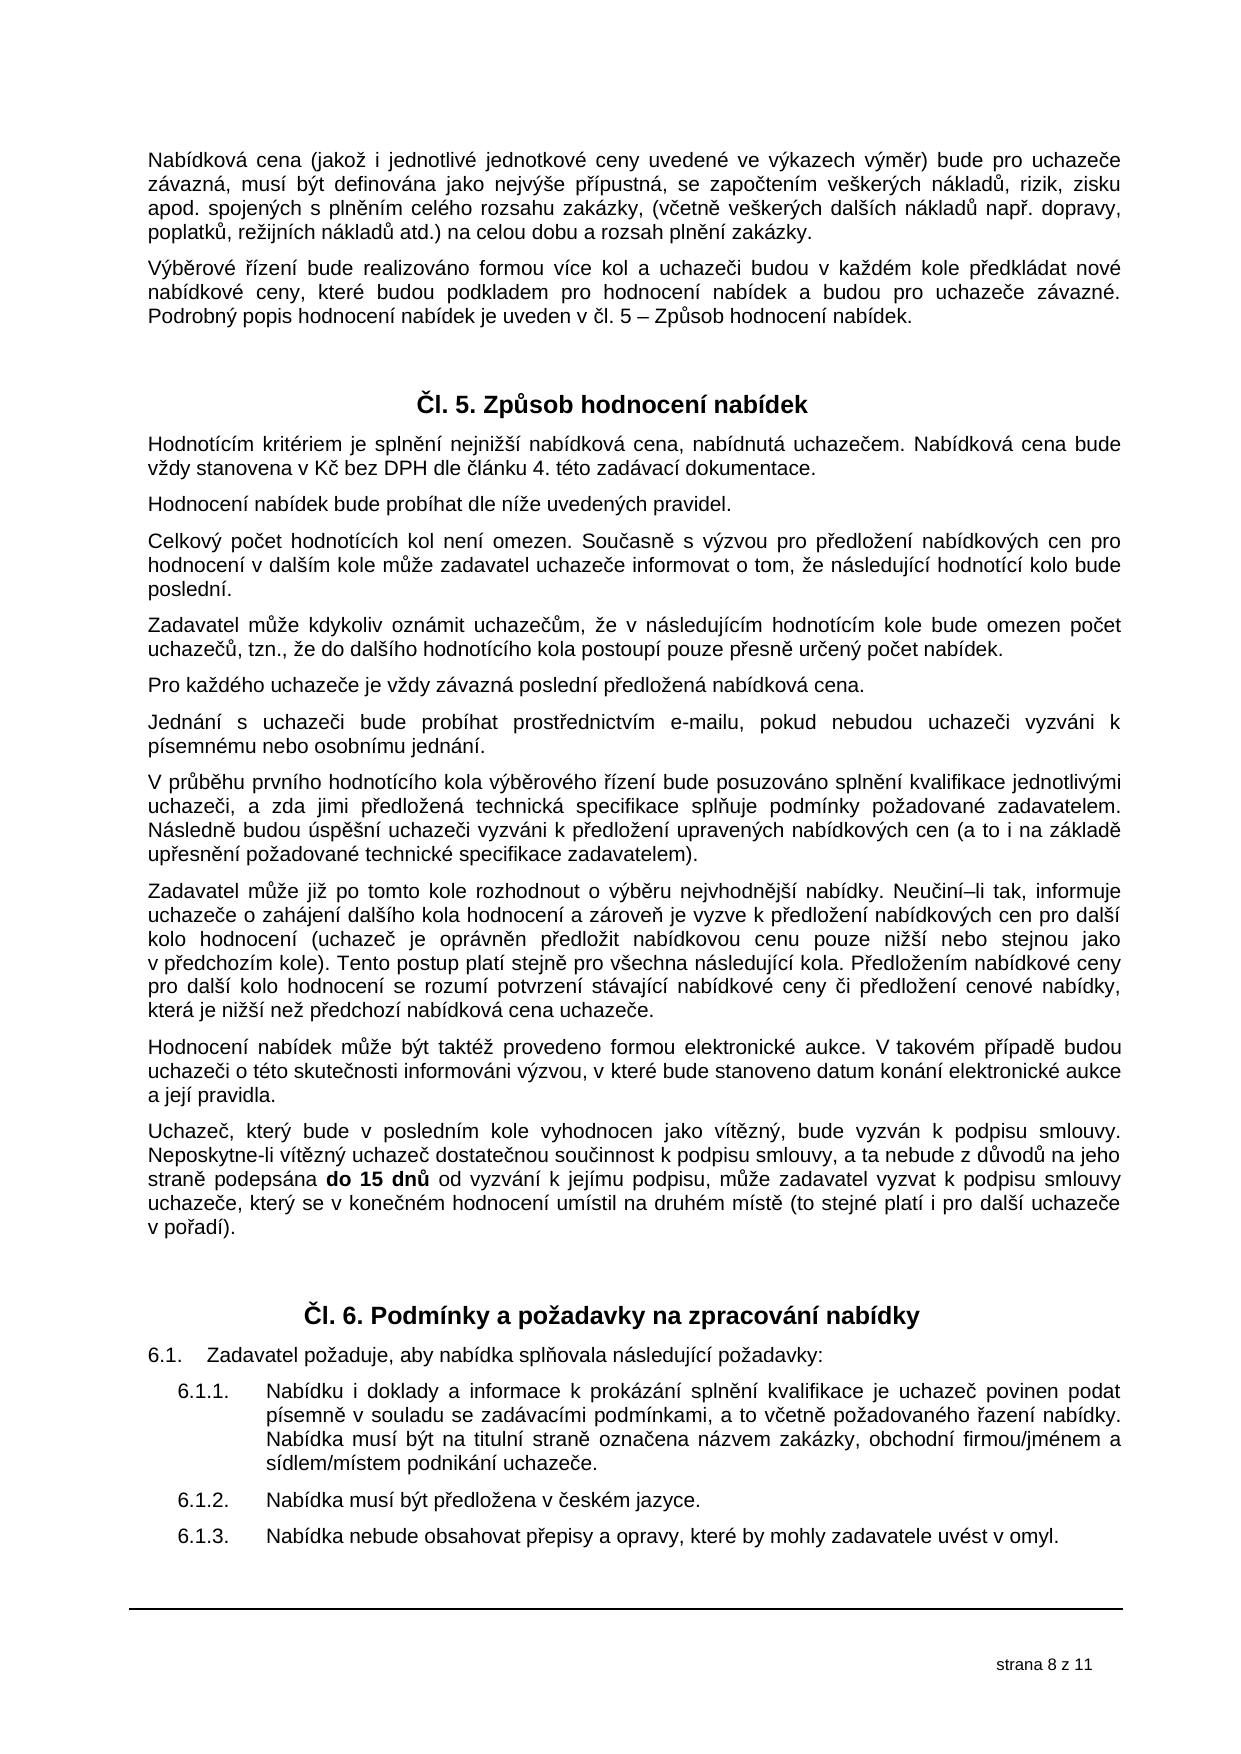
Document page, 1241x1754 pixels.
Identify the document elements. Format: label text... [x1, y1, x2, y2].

text Pro každého uchazeče je vždy závazná poslední předložená nabídková cena. [148, 673, 1122, 697]
text Celkový počet hodnotících kol není omezen. Současně s výzvou pro předložení nabídkových cen pro hodnocení v dalším kole může zadavatel uchazeče informovat o tom, že následující hodnotící kolo bude poslední. [148, 528, 1122, 600]
text Zadavatel požaduje, aby nabídka splňovala následující požadavky: [148, 1343, 1122, 1367]
text Zadavatel může již po tomto kole rozhodnout o výběru nejvhodnější nabídky. Neučiní–li tak, informuje uchazeče o zahájení dalšího kola hodnocení a zároveň je vyzve k předložení nabídkových cen pro další kolo hodnocení (uchazeč je oprávněn předložit nabídkovou cenu pouze nižší nebo stejnou jako v předchozím kole). Tento postup platí stejně pro všechna následující kola. Předložením nabídkové ceny pro další kolo hodnocení se rozumí potvrzení stávající nabídkové ceny či předložení cenové nabídky, která je nižší než předchozí nabídková cena uchazeče. [148, 878, 1122, 1022]
text Zadavatel může kdykoliv oznámit uchazečům, že v následujícím hodnotícím kole bude omezen počet uchazečů, tzn., že do dalšího hodnotícího kola postoupí pouze přesně určený počet nabídek. [148, 613, 1122, 661]
text Uchazeč, který bude v posledním kole vyhodnocen jako vítězný, bude vyzván k podpisu smlouvy. Neposkytne-li vítězný uchazeč dostatečnou součinnost k podpisu smlouvy, a ta nebude z důvodů na jeho straně podepsána do 15 dnů od vyzvání k jejímu podpisu, může zadavatel vyzvat k podpisu smlouvy uchazeče, který se v konečném hodnocení umístil na druhém místě (to stejné platí i pro další uchazeče v pořadí). [148, 1119, 1122, 1239]
text Podmínky a požadavky na zpracování nabídky [102, 1301, 1122, 1330]
text Výběrové řízení bude realizováno formou více kol a uchazeči budou v každém kole předkládat nové nabídkové ceny, které budou podkladem pro hodnocení nabídek a budou pro uchazeče závazné. Podrobný popis hodnocení nabídek je uveden v čl. 5 – Způsob hodnocení nabídek. [148, 256, 1122, 328]
text Hodnocení nabídek bude probíhat dle níže uvedených pravidel. [148, 492, 1122, 516]
text Nabídková cena (jakož i jednotlivé jednotkové ceny uvedené ve výkazech výměr) bude pro uchazeče závazná, musí být definována jako nejvýše přípustná, se započtením veškerých nákladů, rizik, zisku apod. spojených s plněním celého rozsahu zakázky, (včetně veškerých dalších nákladů např. dopravy, poplatků, režijních nákladů atd.) na celou dobu a rozsah plnění zakázky. [148, 148, 1122, 243]
text Hodnotícím kritériem je splnění nejnižší nabídková cena, nabídnutá uchazečem. Nabídková cena bude vždy stanovena v Kč bez DPH dle článku 4. této zadávací dokumentace. [148, 432, 1122, 479]
text Hodnocení nabídek může být taktéž provedeno formou elektronické aukce. V takovém případě budou uchazeči o této skutečnosti informováni výzvou, v které bude stanoveno datum konání elektronické aukce a její pravidla. [148, 1035, 1122, 1107]
text Nabídka nebude obsahovat přepisy a opravy, které by mohly zadavatele uvést v omyl. [177, 1524, 1122, 1548]
text Nabídka musí být předložena v českém jazyce. [177, 1487, 1122, 1511]
text V průběhu prvního hodnotícího kola výběrového řízení bude posuzováno splnění kvalifikace jednotlivými uchazeči, a zda jimi předložená technická specifikace splňuje podmínky požadované zadavatelem. Následně budou úspěšní uchazeči vyzváni k předložení upravených nabídkových cen (a to i na základě upřesnění požadované technické specifikace zadavatelem). [148, 770, 1122, 866]
text Způsob hodnocení nabídek [102, 390, 1122, 419]
text Nabídku i doklady a informace k prokázání splnění kvalifikace je uchazeč povinen podat písemně v souladu se zadávacími podmínkami, a to včetně požadovaného řazení nabídky. Nabídka musí být na titulní straně označena názvem zakázky, obchodní firmou/jménem a sídlem/místem podnikání uchazeče. [177, 1379, 1122, 1475]
text Jednání s uchazeči bude probíhat prostřednictvím e-mailu, pokud nebudou uchazeči vyzváni k písemnému nebo osobnímu jednání. [148, 710, 1122, 758]
